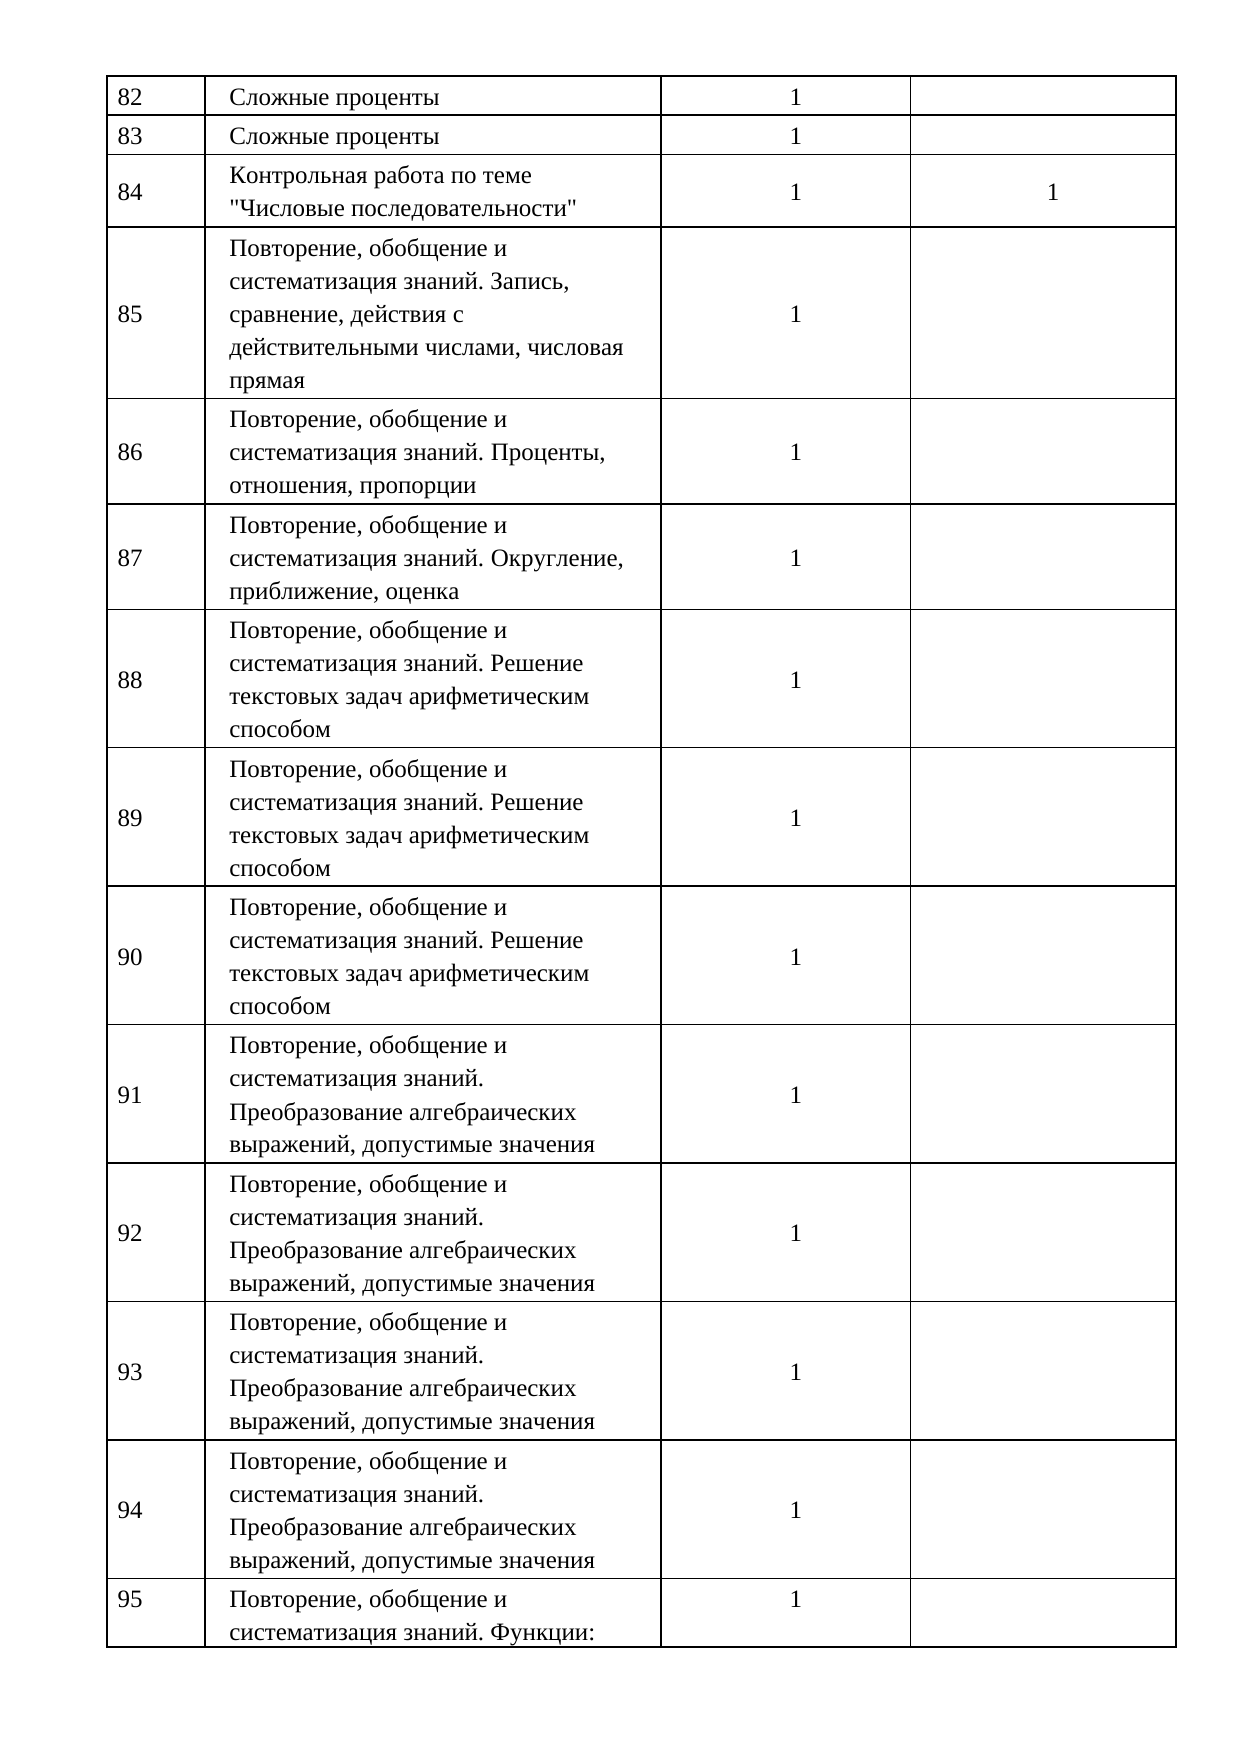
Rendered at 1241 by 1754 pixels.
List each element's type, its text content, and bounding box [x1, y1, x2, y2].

table_cell [911, 887, 1175, 1024]
table_cell 91 [108, 1025, 204, 1162]
table_cell Контрольная работа по теме "Числовые последовательности" [206, 155, 660, 226]
table_cell Сложные проценты [206, 116, 660, 154]
table_cell 1 [662, 748, 910, 885]
table_cell 1 [662, 1164, 910, 1301]
table_cell [911, 116, 1175, 154]
table_cell [911, 1302, 1175, 1439]
table_cell 87 [108, 505, 204, 608]
table_cell Повторение, обобщение и систематизация знаний. Преобразование алгебраических выражений, допустимые значения [206, 1025, 660, 1162]
table_cell Повторение, обобщение и систематизация знаний. Округление, приближение, оценка [206, 505, 660, 608]
table_cell 94 [108, 1441, 204, 1577]
table_cell 90 [108, 887, 204, 1024]
table_cell 1 [662, 116, 910, 154]
table_cell [911, 1441, 1175, 1577]
table_cell 95 [108, 1579, 204, 1646]
table_cell Повторение, обобщение и систематизация знаний. Решение текстовых задач арифметическим способом [206, 610, 660, 747]
table_cell [911, 1025, 1175, 1162]
table_cell [911, 505, 1175, 608]
table_cell 1 [662, 887, 910, 1024]
table_cell 1 [662, 1025, 910, 1162]
table_cell Повторение, обобщение и систематизация знаний. Решение текстовых задач арифметическим способом [206, 887, 660, 1024]
table_cell Повторение, обобщение и систематизация знаний. Преобразование алгебраических выражений, допустимые значения [206, 1164, 660, 1301]
table_cell 1 [662, 610, 910, 747]
table_cell Повторение, обобщение и систематизация знаний. Проценты, отношения, пропорции [206, 399, 660, 503]
table_cell 82 [108, 77, 204, 114]
table_cell [911, 748, 1175, 885]
table_cell [911, 1579, 1175, 1646]
table_cell 1 [662, 505, 910, 608]
table_cell Повторение, обобщение и систематизация знаний. Преобразование алгебраических выражений, допустимые значения [206, 1302, 660, 1439]
table_cell [911, 228, 1175, 398]
table_cell 1 [911, 155, 1175, 226]
table_cell 1 [662, 228, 910, 398]
table_cell [911, 399, 1175, 503]
table_cell 1 [662, 1579, 910, 1646]
table_cell 1 [662, 1302, 910, 1439]
table_cell [911, 1164, 1175, 1301]
table_cell 83 [108, 116, 204, 154]
table_cell 85 [108, 228, 204, 398]
table_cell [911, 77, 1175, 114]
table_cell Повторение, обобщение и систематизация знаний. Запись, сравнение, действия с действительными числами, числовая прямая [206, 228, 660, 398]
table_cell 1 [662, 1441, 910, 1577]
table_cell 1 [662, 77, 910, 114]
table_cell 1 [662, 155, 910, 226]
table_cell 89 [108, 748, 204, 885]
table_cell 88 [108, 610, 204, 747]
table_cell Сложные проценты [206, 77, 660, 114]
table_cell 92 [108, 1164, 204, 1301]
table_cell 84 [108, 155, 204, 226]
table_cell Повторение, обобщение и систематизация знаний. Преобразование алгебраических выражений, допустимые значения [206, 1441, 660, 1577]
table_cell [206, 1579, 660, 1646]
table_cell 86 [108, 399, 204, 503]
table_cell 93 [108, 1302, 204, 1439]
table_cell Повторение, обобщение и систематизация знаний. Решение текстовых задач арифметическим способом [206, 748, 660, 885]
table_cell 1 [662, 399, 910, 503]
table_cell [911, 610, 1175, 747]
